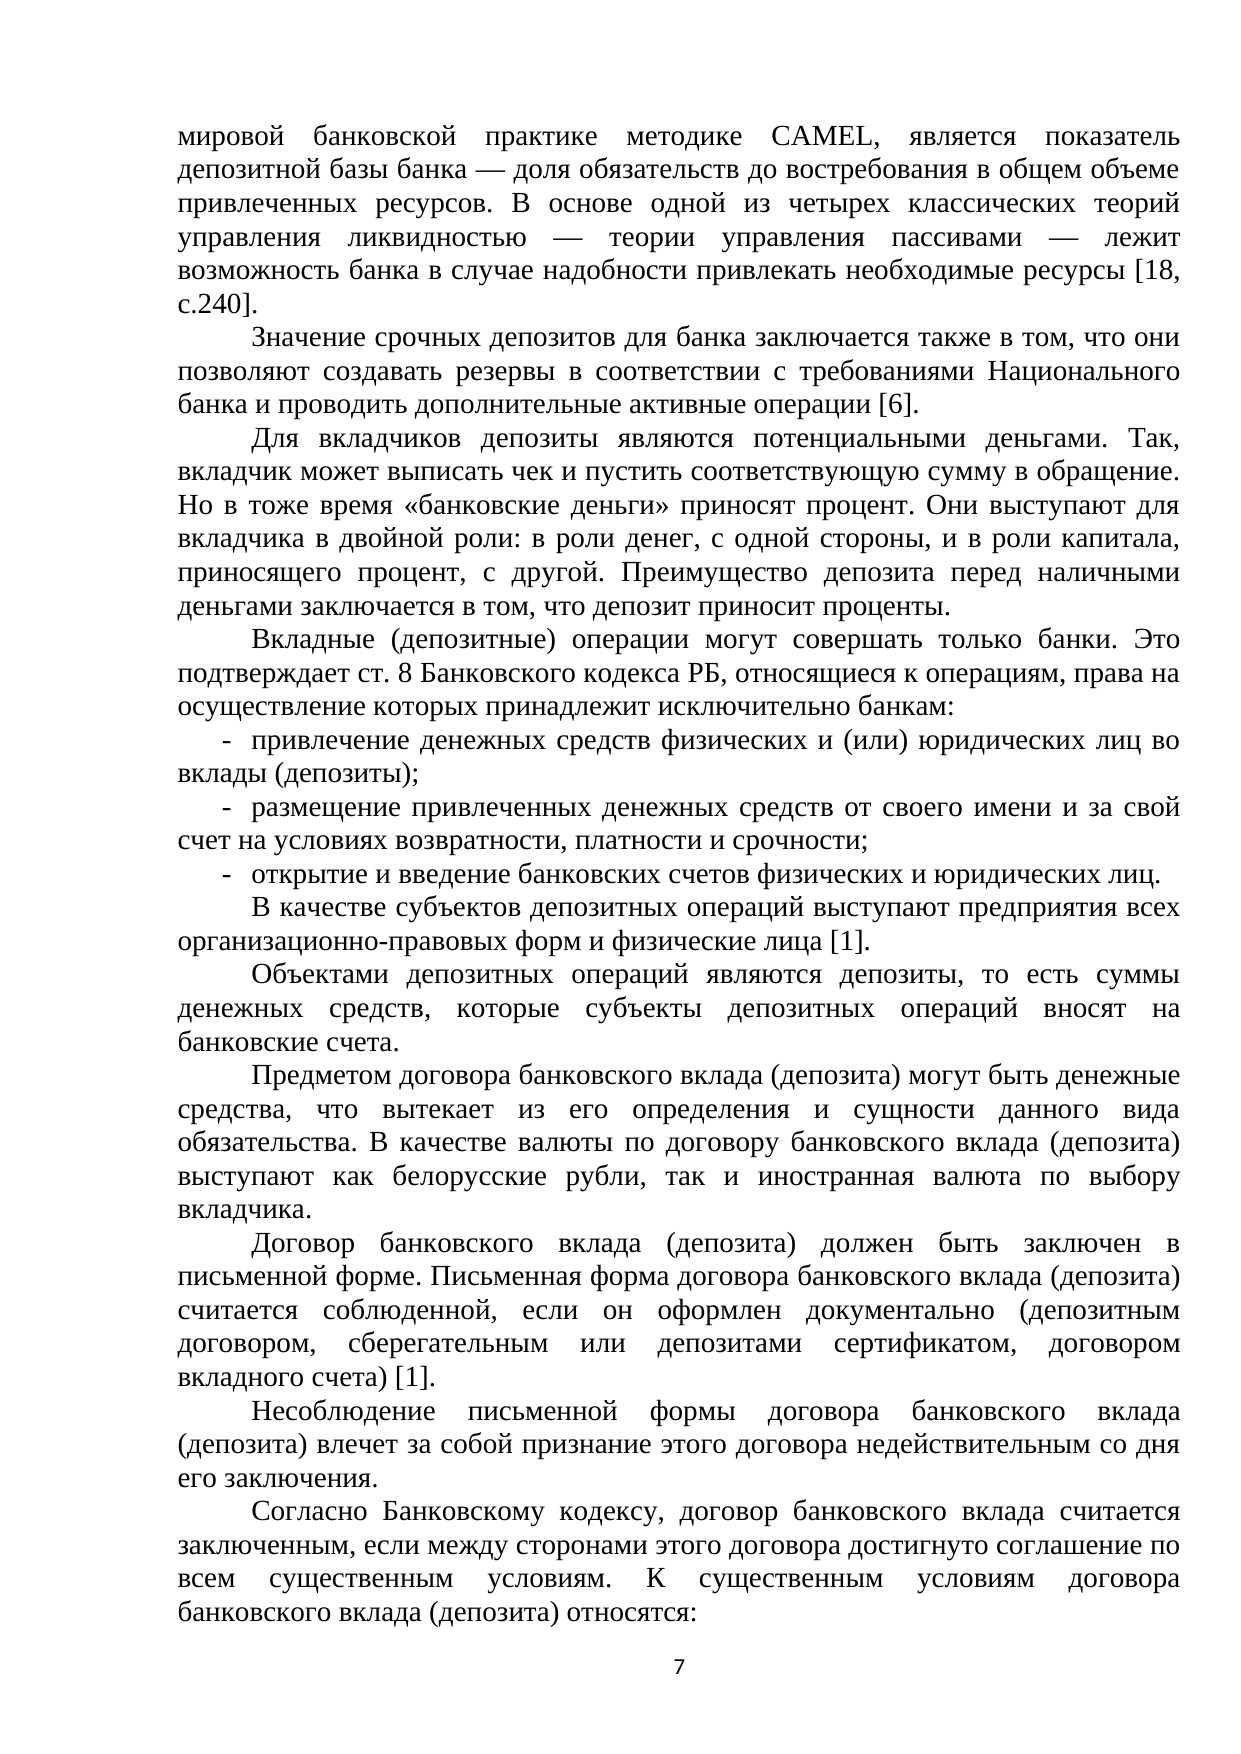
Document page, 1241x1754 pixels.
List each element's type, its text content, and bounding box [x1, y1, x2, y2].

text Несоблюдение письменной формы договора банковского вклада (депозита) влечет за собой признание этого договора недействительным со дня его заключения. [177, 1393, 1181, 1493]
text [177, 118, 1181, 319]
text Для вкладчиков депозиты являются потенциальными деньгами. Так, вкладчик может выписать чек и пустить соответствующую сумму в обращение. Но в тоже время «банковские деньги» приносят процент. Они выступают для вкладчика в двойной роли: в роли денег, с одной стороны, и в роли капитала, приносящего процент, с другой. Преимущество депозита перед наличными деньгами заключается в том, что депозит приносит проценты. [177, 420, 1181, 621]
text Договор банковского вклада (депозита) должен быть заключен в письменной форме. Письменная форма договора банковского вклада (депозита) считается соблюденной, если он оформлен документально (депозитным договором, сберегательным или депозитами сертификатом, договором вкладного счета) [1]. [177, 1225, 1181, 1393]
list привлечение денежных средств физических и (или) юридических лиц во вклады (депозиты); [177, 722, 1181, 789]
text Вкладные (депозитные) операции могут совершать только банки. Это подтверждает ст. 8 Банковского кодекса РБ, относящиеся к операциям, права на осуществление которых принадлежит исключительно банкам: [177, 621, 1181, 722]
text Объектами депозитных операций являются депозиты, то есть суммы денежных средств, которые субъекты депозитных операций вносят на банковские счета. [177, 957, 1181, 1057]
list размещение привлеченных денежных средств от своего имени и за свой счет на условиях возвратности, платности и срочности; [177, 789, 1181, 856]
list открытие и введение банковских счетов физических и юридических лиц. [177, 856, 1181, 889]
text Согласно Банковскому кодексу, договор банковского вклада считается заключенным, если между сторонами этого договора достигнуто соглашение по всем существенным условиям. К существенным условиям договора банковского вклада (депозита) относятся: [177, 1493, 1181, 1627]
text Предметом договора банковского вклада (депозита) могут быть денежные средства, что вытекает из его определения и сущности данного вида обязательства. В качестве валюты по договору банковского вклада (депозита) выступают как белорусские рубли, так и иностранная валюта по выбору вкладчика. [177, 1057, 1181, 1225]
text Значение срочных депозитов для банка заключается также в том, что они позволяют создавать резервы в соответствии с требованиями Национального банка и проводить дополнительные активные операции [6]. [177, 319, 1181, 420]
text В качестве субъектов депозитных операций выступают предприятия всех организационно-правовых форм и физические лица [1]. [177, 889, 1181, 957]
